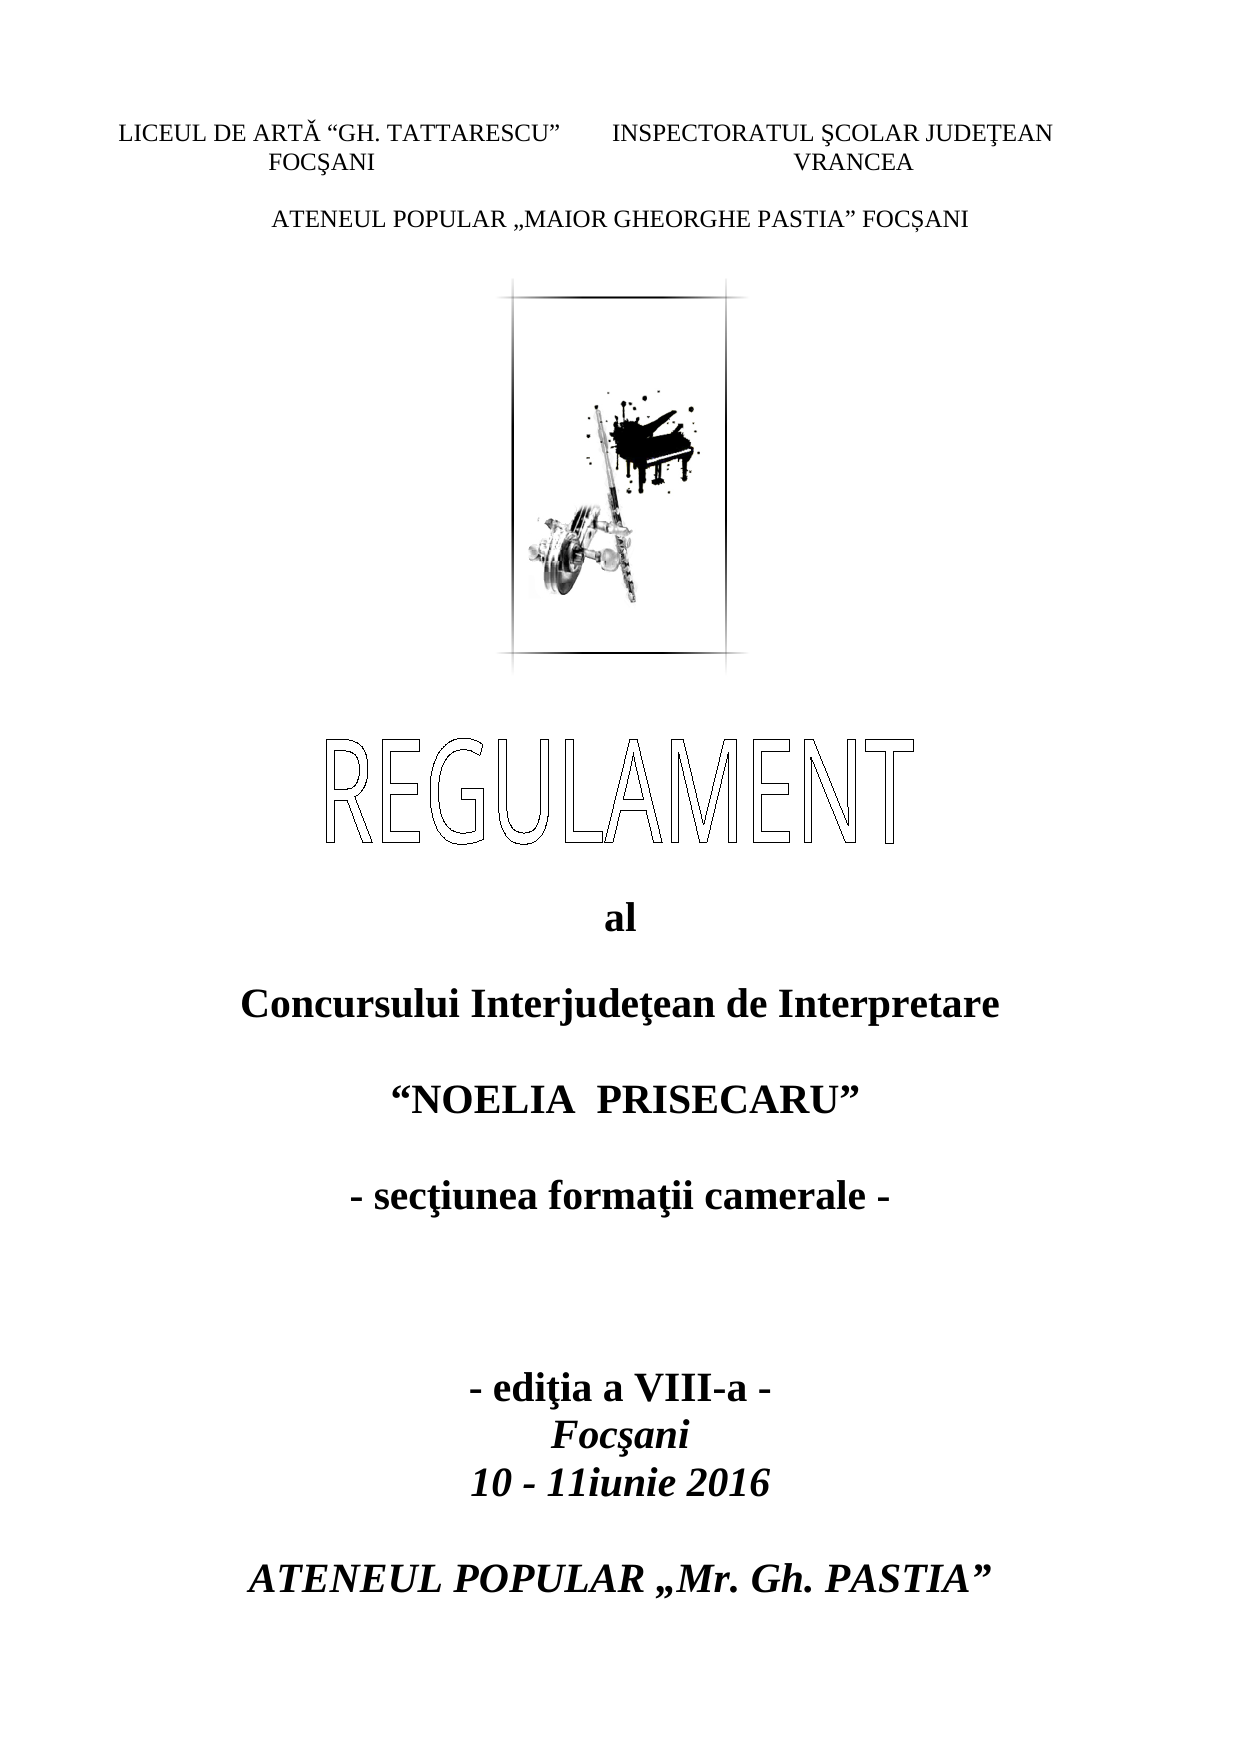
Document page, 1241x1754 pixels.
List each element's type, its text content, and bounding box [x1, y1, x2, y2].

text LICEUL DE ARTǍ “GH. TATTARESCU” INSPECTORATUL ŞCOLAR JUDEŢEAN [118, 118, 1122, 147]
text ATENEUL POPULAR „MAIOR GHEORGHE PASTIA” FOCȘANI [118, 204, 1122, 233]
text VRANCEA [118, 147, 1122, 176]
text “NOELIA PRISECARU” [118, 1074, 1122, 1122]
picture [481, 261, 760, 681]
text al [118, 892, 1122, 940]
text - secţiunea formaţii camerale - [118, 1170, 1122, 1218]
text - ediţia a VIII-a - [118, 1362, 1122, 1410]
text Concursului Interjudeţean de Interpretare [118, 979, 1122, 1027]
text 10 - 11iunie 2016 [118, 1458, 1122, 1506]
text ATENEUL POPULAR „Mr. Gh. PASTIA” [118, 1554, 1122, 1602]
